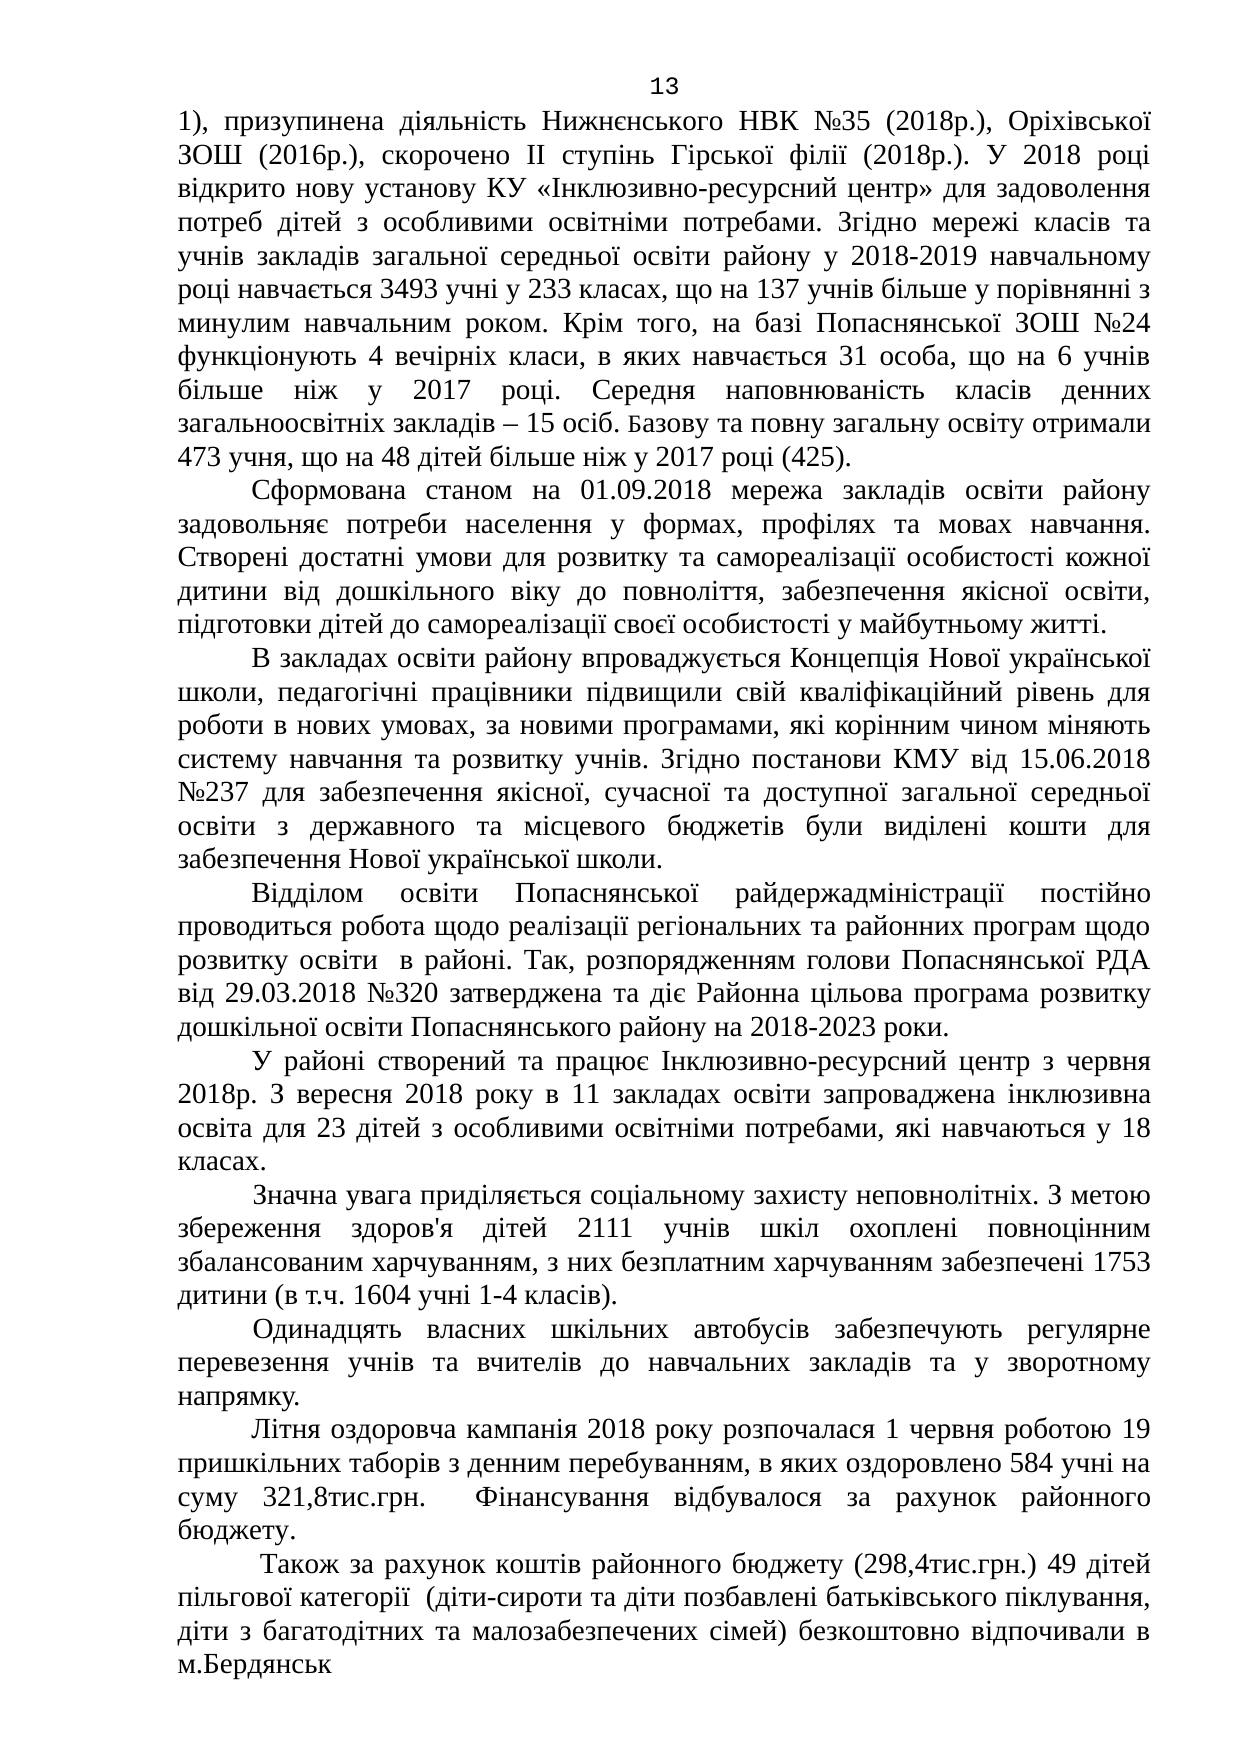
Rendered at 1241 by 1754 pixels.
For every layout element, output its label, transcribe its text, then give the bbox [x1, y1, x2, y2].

text Значна увага приділяється соціальному захисту неповнолітніх. З метою збереження здоров'я дітей 2111 учнів шкіл охоплені повноцінним збалансованим харчуванням, з них безплатним харчуванням забезпечені 1753 дитини (в т.ч. 1604 учні 1-4 класів). [177, 1177, 1152, 1311]
text Відділом освіти Попаснянської райдержадміністрації постійно проводиться робота щодо реалізації регіональних та районних програм щодо розвитку освіти в районі. Так, розпорядженням голови Попаснянської РДА від 29.03.2018 №320 затверджена та діє Районна цільова програма розвитку дошкільної освіти Попаснянського району на 2018-2023 роки. [177, 875, 1152, 1043]
text Сформована станом на 01.09.2018 мережа закладів освіти району задовольняє потреби населення у формах, профілях та мовах навчання. Створені достатні умови для розвитку та самореалізації особистості кожної дитини від дошкільного віку до повноліття, забезпечення якісної освіти, підготовки дітей до самореалізації своєї особистості у майбутньому житті. [177, 472, 1152, 640]
text У районі створений та працює Інклюзивно-ресурсний центр з червня 2018р. З вересня 2018 року в 11 закладах освіти запроваджена інклюзивна освіта для 23 дітей з особливими освітніми потребами, які навчаються у 18 класах. [177, 1043, 1152, 1177]
text Також за рахунок коштів районного бюджету (298,4тис.грн.) 49 дітей пільгової категорії (діти-сироти та діти позбавлені батьківського піклування, діти з багатодітних та малозабезпечених сімей) безкоштовно відпочивали в м.Бердянськ [177, 1546, 1152, 1680]
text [177, 103, 1152, 472]
text Літня оздоровча кампанія 2018 року розпочалася 1 червня роботою 19 пришкільних таборів з денним перебуванням, в яких оздоровлено 584 учні на суму 321,8тис.грн. Фінансування відбувалося за рахунок районного бюджету. [177, 1412, 1152, 1546]
text В закладах освіти району впроваджується Концепція Нової української школи, педагогічні працівники підвищили свій кваліфікаційний рівень для роботи в нових умовах, за новими програмами, які корінним чином міняють систему навчання та розвитку учнів. Згідно постанови КМУ від 15.06.2018 №237 для забезпечення якісної, сучасної та доступної загальної середньої освіти з державного та місцевого бюджетів були виділені кошти для забезпечення Нової української школи. [177, 640, 1152, 875]
text Одинадцять власних шкільних автобусів забезпечують регулярне перевезення учнів та вчителів до навчальних закладів та у зворотному напрямку. [177, 1311, 1152, 1412]
